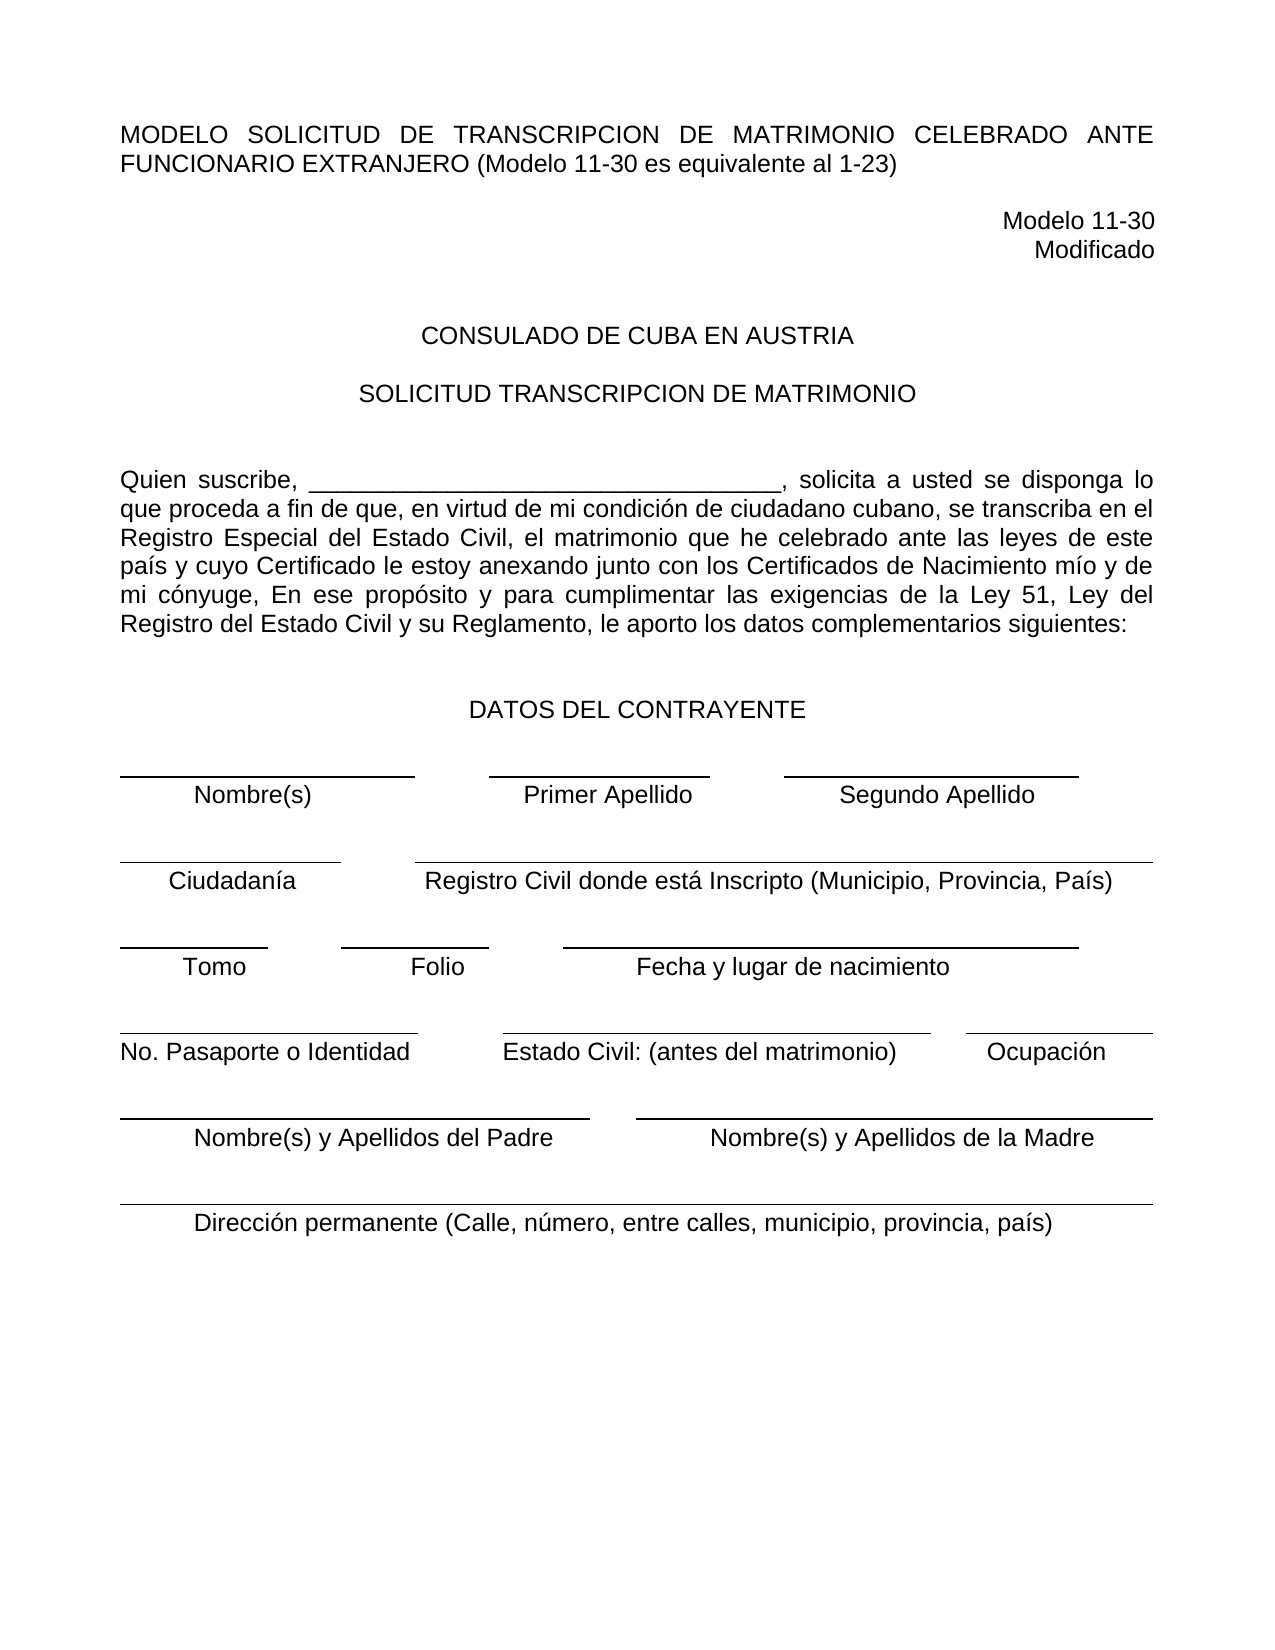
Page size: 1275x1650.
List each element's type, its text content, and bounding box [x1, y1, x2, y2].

text Quien suscribe, __________________________________, solicita a usted se disponga lo que proceda a fin de que, en virtud de mi condición de ciudadano cubano, se transcriba en el Registro Especial del Estado Civil, el matrimonio que he celebrado ante las leyes de este país y cuyo Certificado le estoy anexando junto con los Certificados de Nacimiento mío y de mi cónyuge, En ese propósito y para cumplimentar las exigencias de la Ley 51, Ley del Registro del Estado Civil y su Reglamento, le aporto los datos complementarios siguientes: [120, 465, 1155, 637]
text Nombre(s) y Apellidos del Padre Nombre(s) y Apellidos de la Madre [120, 1123, 1155, 1151]
text Nombre(s) Primer Apellido Segundo Apellido [120, 781, 1155, 809]
text DATOS DEL CONTRAYENTE [120, 695, 1155, 724]
text No. Pasaporte o Identidad Estado Civil: (antes del matrimonio) Ocupación [120, 1037, 1155, 1066]
text CONSULADO DE CUBA EN AUSTRIA [120, 321, 1155, 350]
text Tomo Folio Fecha y lugar de nacimiento [120, 952, 1155, 980]
text Modificado [120, 235, 1155, 264]
text MODELO SOLICITUD DE TRANSCRIPCION DE MATRIMONIO CELEBRADO ANTE FUNCIONARIO EXTRANJERO (Modelo 11-30 es equivalente al 1-23) [120, 120, 1155, 177]
text Modelo 11-30 [120, 206, 1155, 235]
text Dirección permanente (Calle, número, entre calles, municipio, provincia, país) [120, 1208, 1155, 1237]
text SOLICITUD TRANSCRIPCION DE MATRIMONIO [120, 379, 1155, 407]
text Ciudadanía Registro Civil donde está Inscripto (Municipio, Provincia, País) [120, 866, 1155, 895]
